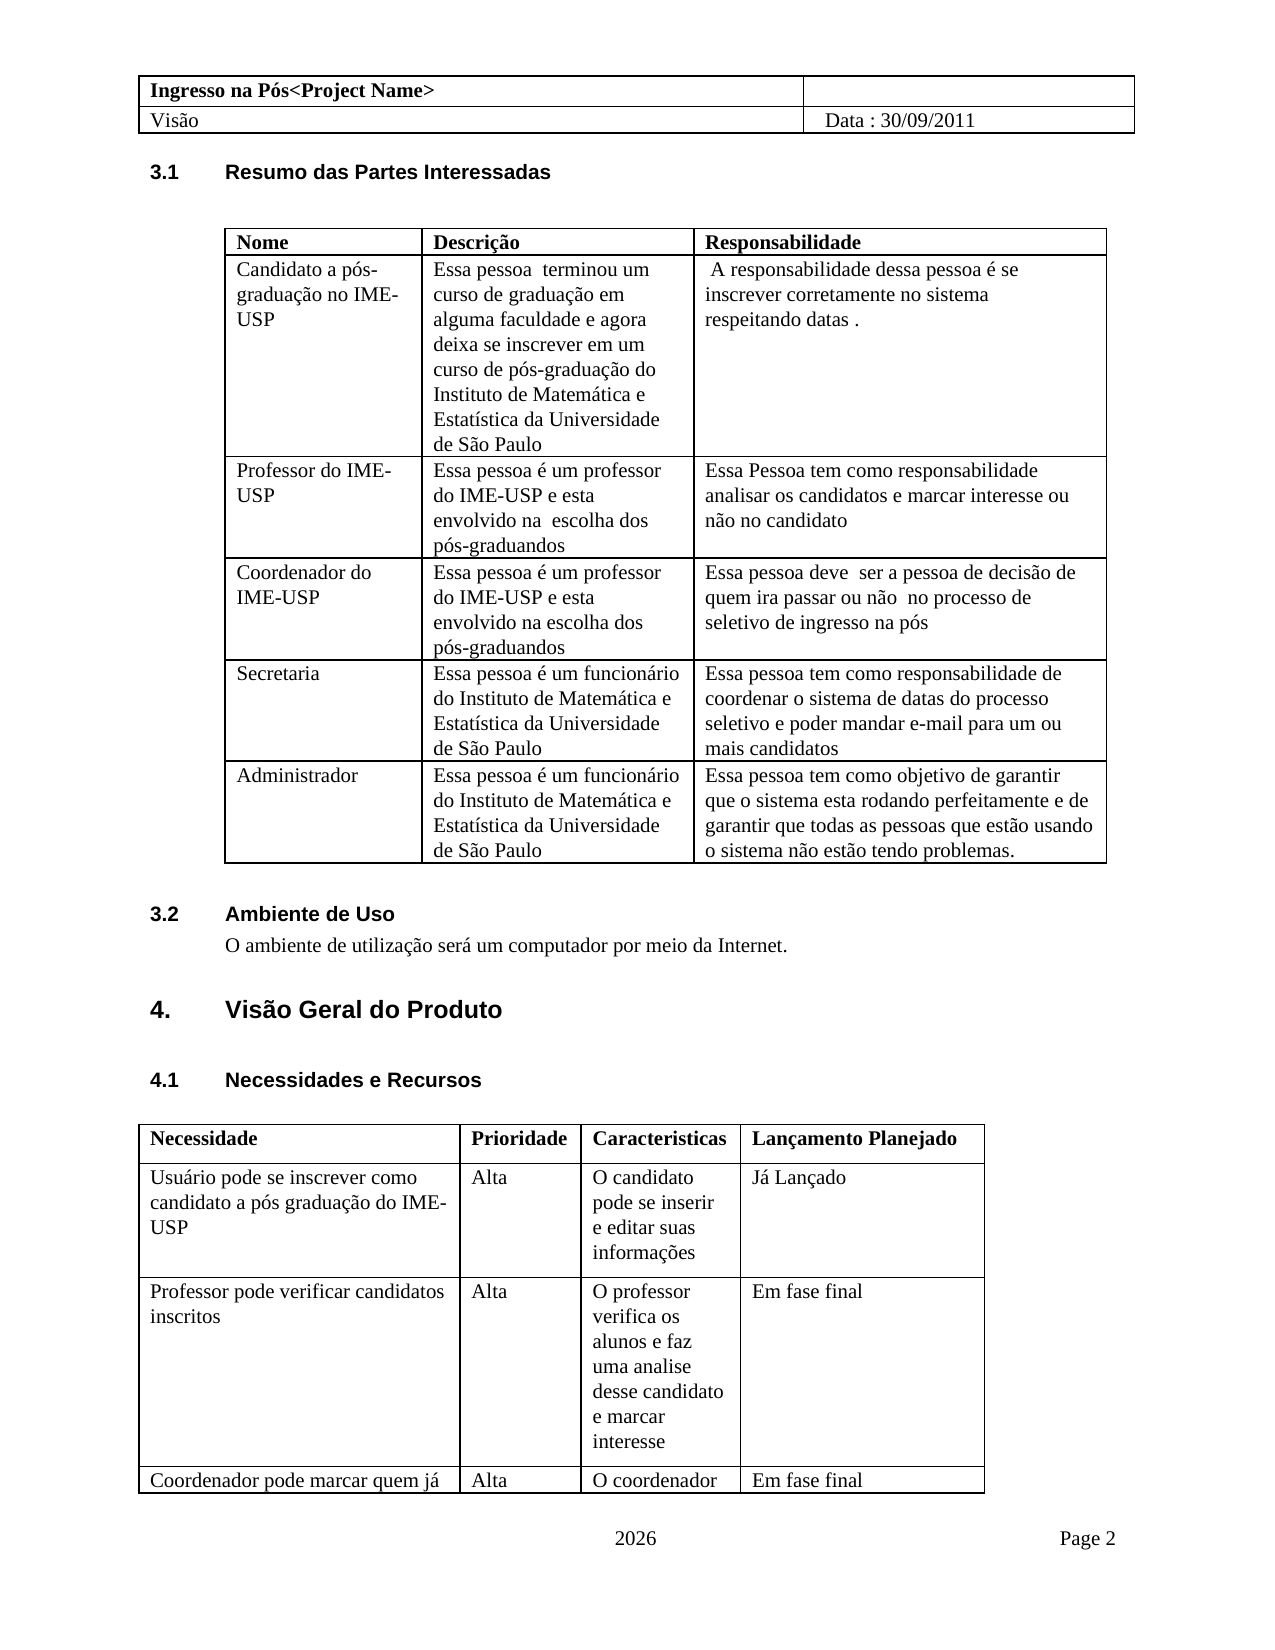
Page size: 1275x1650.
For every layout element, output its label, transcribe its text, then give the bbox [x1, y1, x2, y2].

subtitle Visão Geral do Produto [150, 995, 1125, 1023]
table_cell Essa pessoa tem como responsabilidade de coordenar o sistema de datas do processo seletivo e poder mandar e-mail para um ou mais candidatos [695, 661, 1106, 760]
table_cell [140, 1467, 459, 1492]
table_cell Essa Pessoa tem como responsabilidade analisar os candidatos e marcar interesse ou não no candidato [695, 457, 1106, 557]
table_cell Essa pessoa tem como objetivo de garantir que o sistema esta rodando perfeitamente e de garantir que todas as pessoas que estão usando o sistema não estão tendo problemas. [695, 762, 1106, 862]
table_cell Em fase final [741, 1467, 984, 1492]
table_cell Coordenador do IME-USP [226, 559, 421, 659]
table_cell Essa pessoa é um funcionário do Instituto de Matemática e Estatística da Universidade de São Paulo [423, 661, 693, 760]
table_cell Em fase final [741, 1278, 984, 1466]
text O ambiente de utilização será um computador por meio da Internet. [225, 932, 1125, 957]
table_cell Essa pessoa é um professor do IME-USP e esta envolvido na escolha dos pós-graduandos [423, 457, 693, 557]
table_cell Alta [461, 1164, 580, 1277]
table_header Lançamento Planejado [741, 1125, 984, 1163]
table_header Nome [226, 229, 421, 254]
table_cell Alta [461, 1278, 580, 1466]
table_cell Professor pode verificar candidatos inscritos [140, 1278, 459, 1466]
table_cell Secretaria [226, 661, 421, 760]
table_cell Essa pessoa deve ser a pessoa de decisão de quem ira passar ou não no processo de seletivo de ingresso na pós [695, 559, 1106, 659]
table_cell Usuário pode se inscrever como candidato a pós graduação do IME-USP [140, 1164, 459, 1277]
table_cell Essa pessoa é um professor do IME-USP e esta envolvido na escolha dos pós-graduandos [423, 559, 693, 659]
table_header Caracteristicas [582, 1125, 740, 1163]
subtitle Ambiente de Uso [150, 901, 1125, 926]
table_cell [582, 1467, 740, 1492]
table_cell Professor do IME-USP [226, 457, 421, 557]
table_cell Alta [461, 1467, 580, 1492]
table_cell Essa pessoa terminou um curso de graduação em alguma faculdade e agora deixa se inscrever em um curso de pós-graduação do Instituto de Matemática e Estatística da Universidade de São Paulo [423, 256, 693, 456]
table_cell A responsabilidade dessa pessoa é se inscrever corretamente no sistema respeitando datas . [695, 256, 1106, 456]
table_cell Essa pessoa é um funcionário do Instituto de Matemática e Estatística da Universidade de São Paulo [423, 762, 693, 862]
table_cell Candidato a pós-graduação no IME-USP [226, 256, 421, 456]
table_cell O professor verifica os alunos e faz uma analise desse candidato e marcar interesse [582, 1278, 740, 1466]
table_cell O candidato pode se inserir e editar suas informações [582, 1164, 740, 1277]
table_header Prioridade [461, 1125, 580, 1163]
table_cell Já Lançado [741, 1164, 984, 1277]
table_header Descrição [423, 229, 693, 254]
table_header Responsabilidade [695, 229, 1106, 254]
table_header Necessidade [140, 1125, 459, 1163]
subtitle Resumo das Partes Interessadas [150, 159, 1125, 184]
table_cell Administrador [226, 762, 421, 862]
subtitle Necessidades e Recursos [150, 1067, 1125, 1092]
